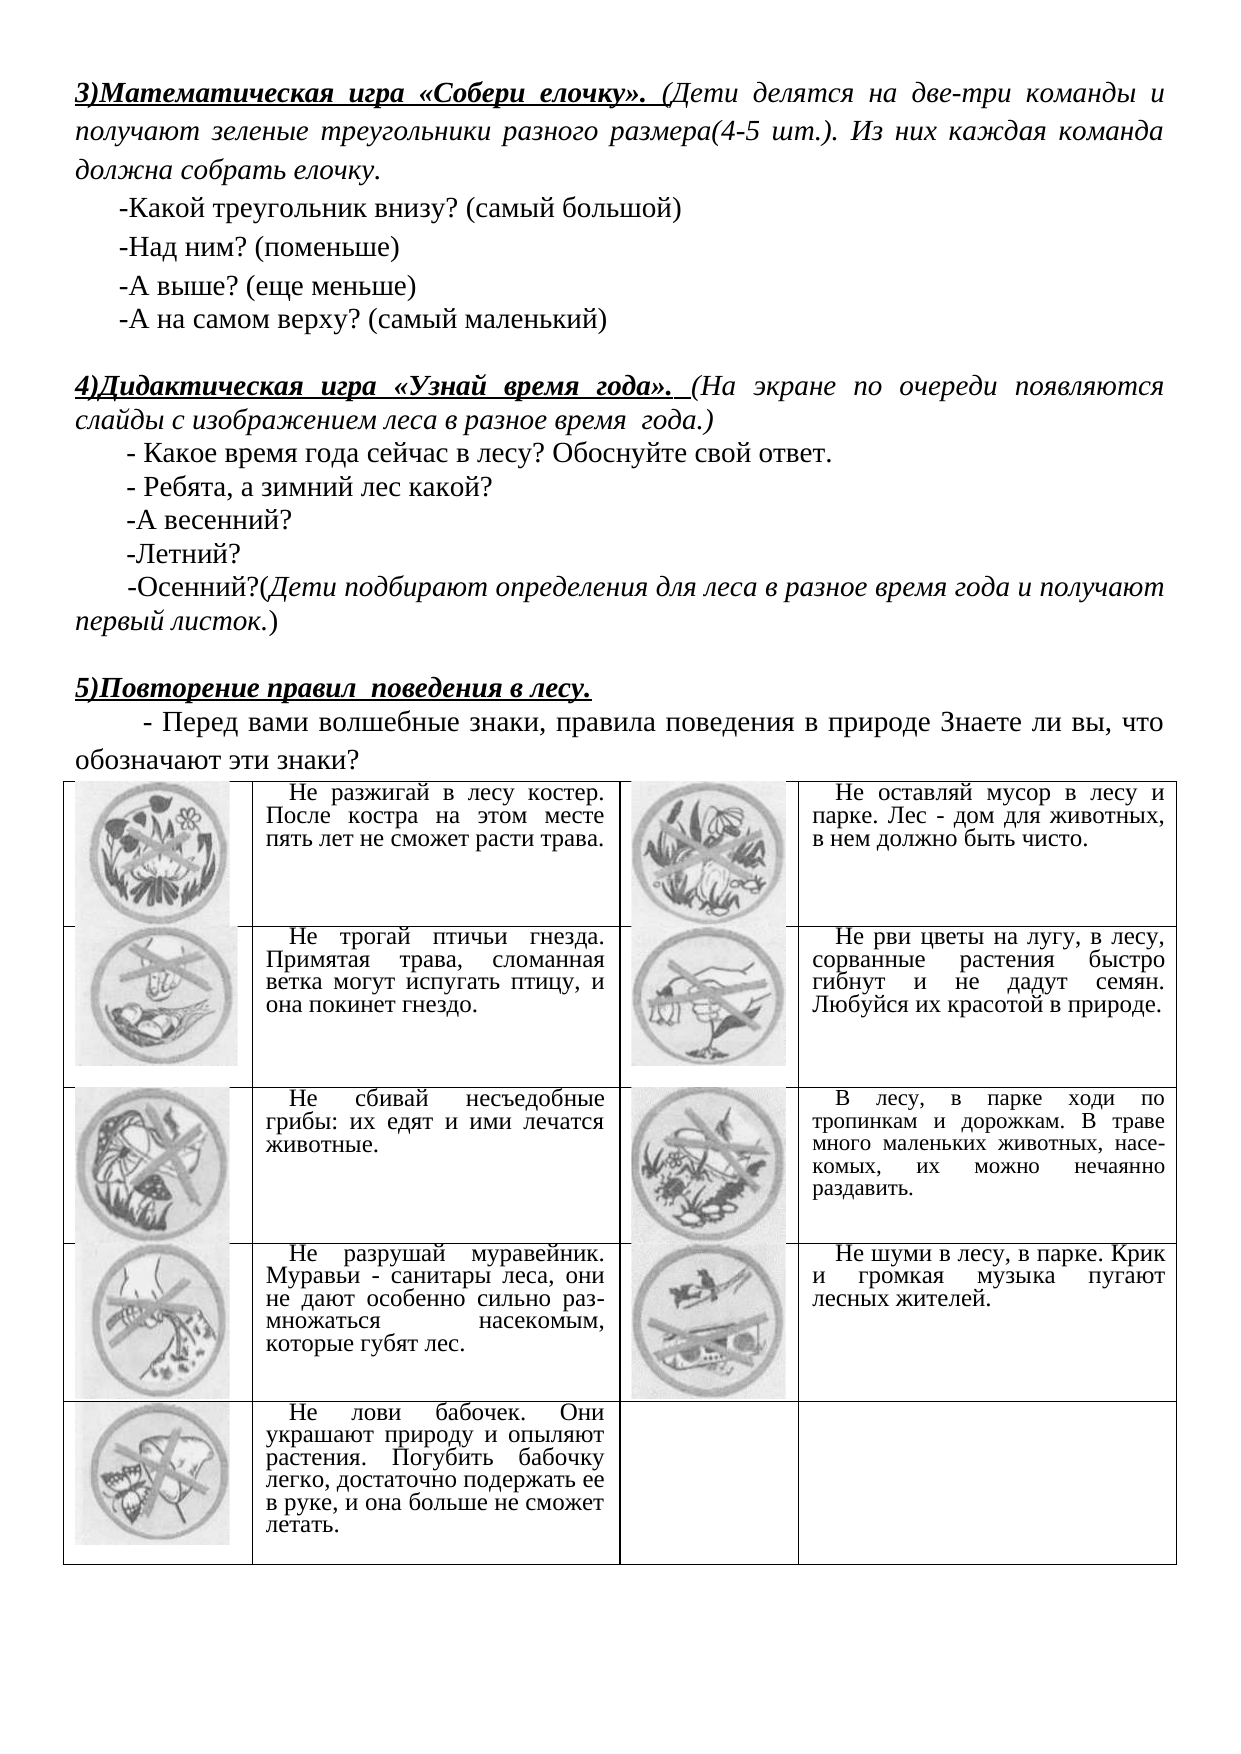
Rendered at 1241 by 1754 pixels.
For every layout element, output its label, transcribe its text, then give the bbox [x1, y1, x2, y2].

table_cell [621, 927, 798, 1087]
text - Перед вами волшебные знаки, правила поведения в природе Знаете ли вы, что обозначают эти знаки? [75, 704, 1165, 776]
table_cell [64, 1402, 252, 1563]
text -Летний? [75, 536, 1165, 569]
text -А выше? (еще меньше) [75, 268, 1165, 301]
text -Осенний?(Дети подбирают определения для леса в разное время года и получают первый листок.) [75, 569, 1165, 637]
text - Ребята, а зимний лес какой? [75, 469, 1165, 502]
table_cell [621, 1088, 631, 1242]
picture [631, 1087, 786, 1399]
picture [75, 1402, 230, 1545]
table_header [64, 782, 75, 926]
text 3)Математическая игра «Собери елочку». (Дети делятся на две-три команды и получают зеленые треугольники разного размера(4-5 шт.). Из них каждая команда должна собрать елочку. [75, 75, 1165, 186]
table_header [786, 782, 798, 926]
text -Над ним? (поменьше) [75, 229, 1165, 263]
table_header Не разжигай в лесу костер. После костра на этом месте пять лет не сможет расти трава. [253, 782, 619, 926]
table_cell [621, 1402, 798, 1563]
text -А весенний? [75, 502, 1165, 536]
table_cell Не рви цветы на лугу, в лесу, сорванные растения быстро гибнут и не дадут семян. Любуйся их красотой в природе. [799, 927, 1176, 1087]
picture [75, 1087, 230, 1399]
table_header [230, 782, 252, 926]
table_cell [64, 1088, 75, 1242]
text 5)Повторение правил поведения в лесу. [75, 670, 1165, 704]
table_cell Не лови бабочек. Они украшают природу и опыляют растения. Погубить бабочку легко, достаточно подержать ее в руке, и она больше не сможет летать. [253, 1402, 619, 1563]
text - Какое время года сейчас в лесу? Обоснуйте свой ответ. [75, 435, 1165, 469]
table_cell [64, 1244, 252, 1401]
table_cell Не сбивай несъедобные грибы: их едят и ими лечатся животные. [253, 1088, 619, 1242]
text 4)Дидактическая игра «Узнай время года». (На экране по очереди появляются слайды с изображением леса в разное время года.) [75, 368, 1165, 435]
table_header [621, 782, 631, 926]
table_header Не оставляй мусор в лесу и парке. Лес - дом для животных, в нем должно быть чисто. [799, 782, 1176, 926]
table_cell [621, 1244, 798, 1401]
text -А на самом верху? (самый маленький) [75, 301, 1165, 335]
picture [75, 781, 238, 1066]
text -Какой треугольник внизу? (самый большой) [75, 191, 1165, 224]
table_cell Не разрушай муравейник. Муравьи - санитары леса, они не дают особенно сильно размножаться насекомым, которые губят лес. [253, 1244, 619, 1401]
table_cell Не шуми в лесу, в парке. Крик и громкая музыка пугают лесных жителей. [799, 1244, 1176, 1401]
table_cell [799, 1402, 1176, 1563]
picture [631, 781, 786, 1066]
table_cell [786, 1088, 798, 1242]
table_cell [64, 927, 252, 1087]
table_cell Не трогай птичьи гнезда. Примятая трава, сломанная ветка могут испугать птицу, и она покинет гнездо. [253, 927, 619, 1087]
table_cell В лесу, в парке ходи по тропинкам и дорожкам. В траве много маленьких животных, насекомых, их можно нечаянно раздавить. [799, 1088, 1176, 1242]
table_cell [230, 1088, 252, 1242]
